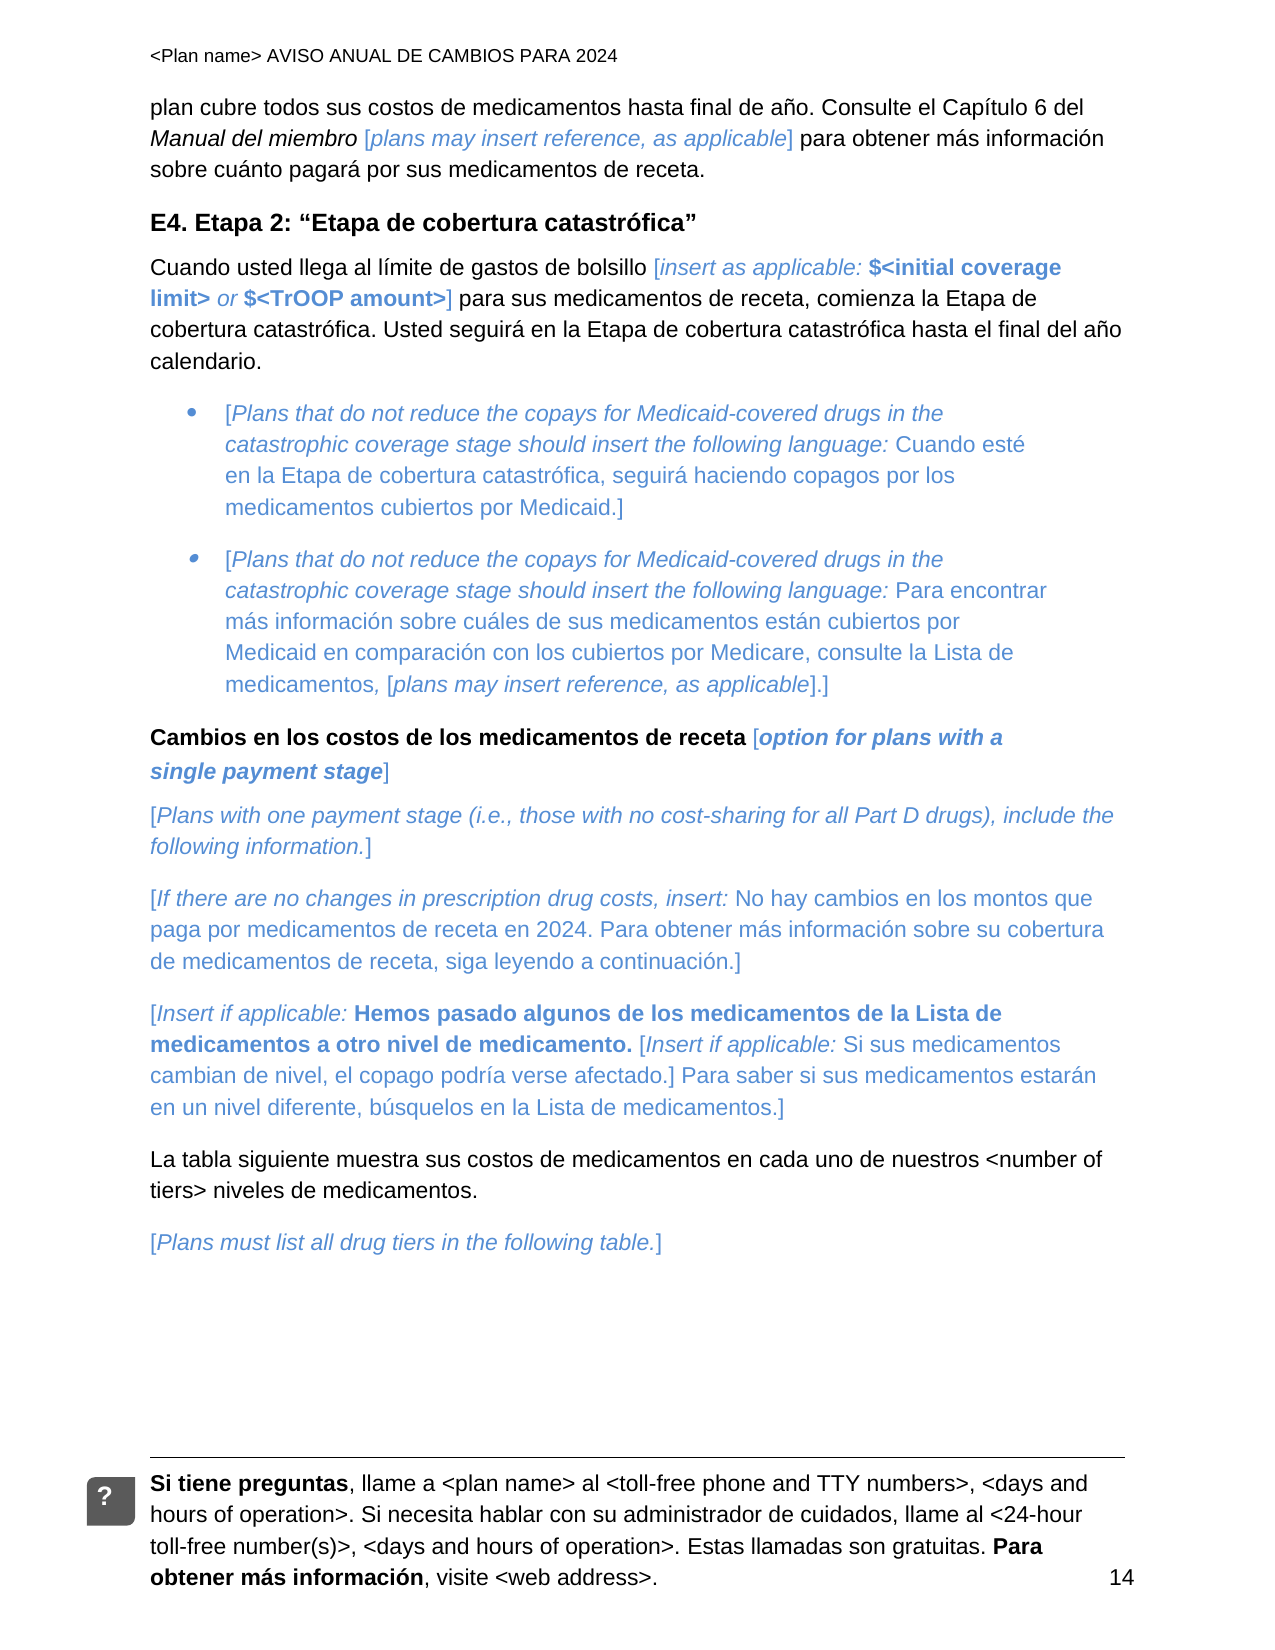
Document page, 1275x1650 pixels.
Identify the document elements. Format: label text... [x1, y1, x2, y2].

text [Plans must list all drug tiers in the following table.] [150, 1225, 1125, 1257]
list [Plans that do not reduce the copays for Medicaid-covered drugs in the catastrophic coverage stage should insert the following language: Para encontrar más información sobre cuáles de sus medicamentos están cubiertos por Medicaid en comparación con los cubiertos por Medicare, consulte la Lista de medicamentos, [plans may insert reference, as applicable].] [187, 542, 1050, 698]
text Cuando usted llega al límite de gastos de bolsillo [insert as applicable: $<initial coverage limit> or $<TrOOP amount>] para sus medicamentos de receta, comienza la Etapa de cobertura catastrófica. Usted seguirá en la Etapa de cobertura catastrófica hasta el final del año calendario. [150, 250, 1125, 375]
subtitle E4. Etapa 2: “Etapa de cobertura catastrófica” [150, 204, 1050, 238]
text [Plans with one payment stage (i.e., those with no cost-sharing for all Part D drugs), include the following information.] [150, 798, 1125, 861]
text [If there are no changes in prescription drug costs, insert: No hay cambios en los montos que paga por medicamentos de receta en 2024. Para obtener más información sobre su cobertura de medicamentos de receta, siga leyendo a continuación.] [150, 882, 1125, 975]
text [150, 90, 1125, 184]
list [Plans that do not reduce the copays for Medicaid-covered drugs in the catastrophic coverage stage should insert the following language: Cuando esté en la Etapa de cobertura catastrófica, seguirá haciendo copagos por los medicamentos cubiertos por Medicaid.] [187, 396, 1050, 521]
text [Insert if applicable: Hemos pasado algunos de los medicamentos de la Lista de medicamentos a otro nivel de medicamento. [Insert if applicable: Si sus medicamentos cambian de nivel, el copago podría verse afectado.] Para saber si sus medicamentos estarán en un nivel diferente, búsquelos en la Lista de medicamentos.] [150, 996, 1125, 1121]
text La tabla siguiente muestra sus costos de medicamentos en cada uno de nuestros <number of tiers> niveles de medicamentos. [150, 1142, 1125, 1204]
subtitle Cambios en los costos de los medicamentos de receta [option for plans with a single payment stage] [150, 719, 1050, 786]
